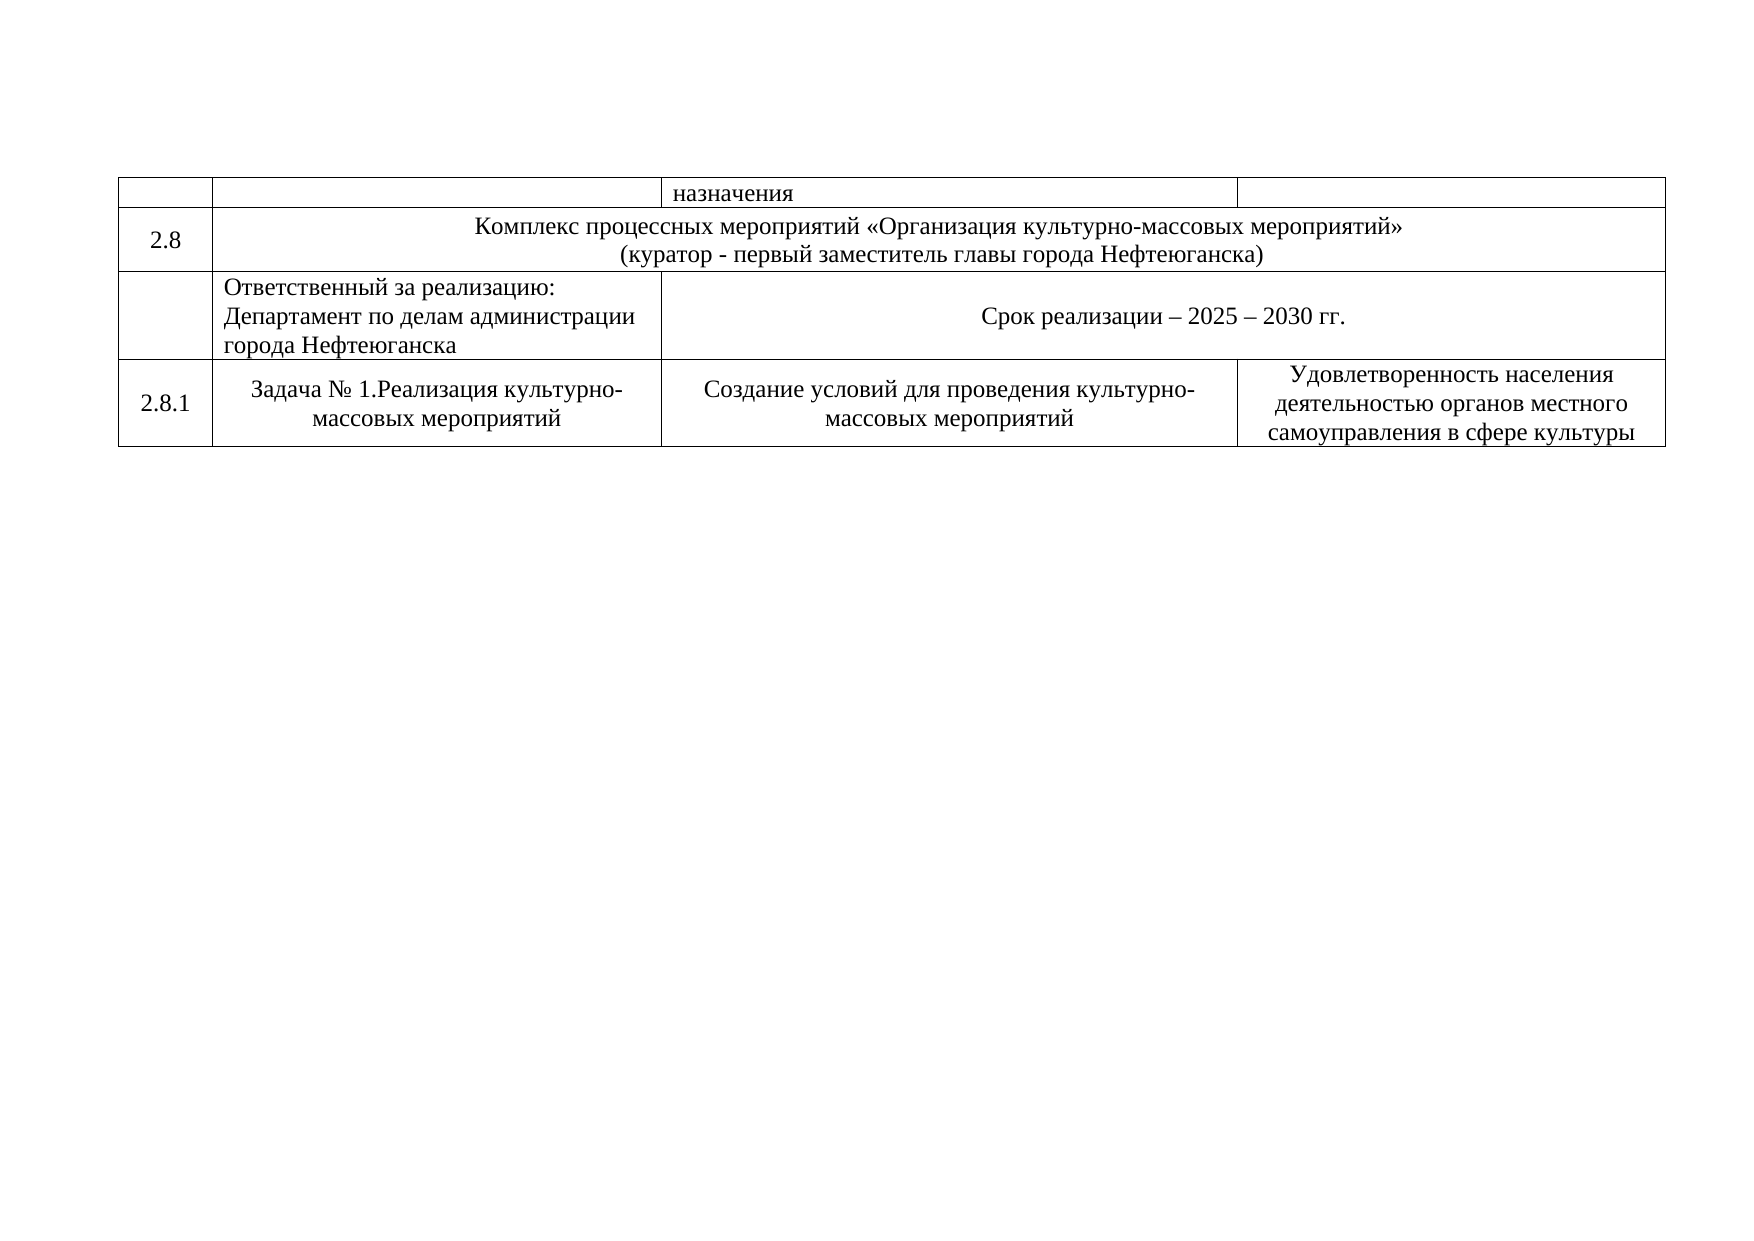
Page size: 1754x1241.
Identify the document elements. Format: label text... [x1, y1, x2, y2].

table_cell Удовлетворенность населения деятельностью органов местного самоуправления в сфере культуры [1238, 360, 1665, 446]
table_cell Задача № 1.Реализация культурно-массовых мероприятий [213, 360, 661, 446]
table_cell [119, 272, 212, 358]
table_cell [119, 178, 212, 207]
table_cell Ответственный за реализацию: Департамент по делам администрации города Нефтеюганска [213, 272, 661, 358]
table_cell Создание условий для проведения культурно-массовых мероприятий [662, 360, 1237, 446]
table_cell 2.8.1 [119, 360, 212, 446]
table_cell [1238, 178, 1665, 207]
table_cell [662, 178, 1237, 207]
table_cell Комплекс процессных мероприятий «Организация культурно-массовых мероприятий» (куратор - первый заместитель главы города Нефтеюганска) [213, 208, 1665, 271]
table_cell Срок реализации – 2025 – 2030 гг. [662, 272, 1665, 358]
table_cell [213, 178, 661, 207]
table_cell 2.8 [119, 208, 212, 271]
